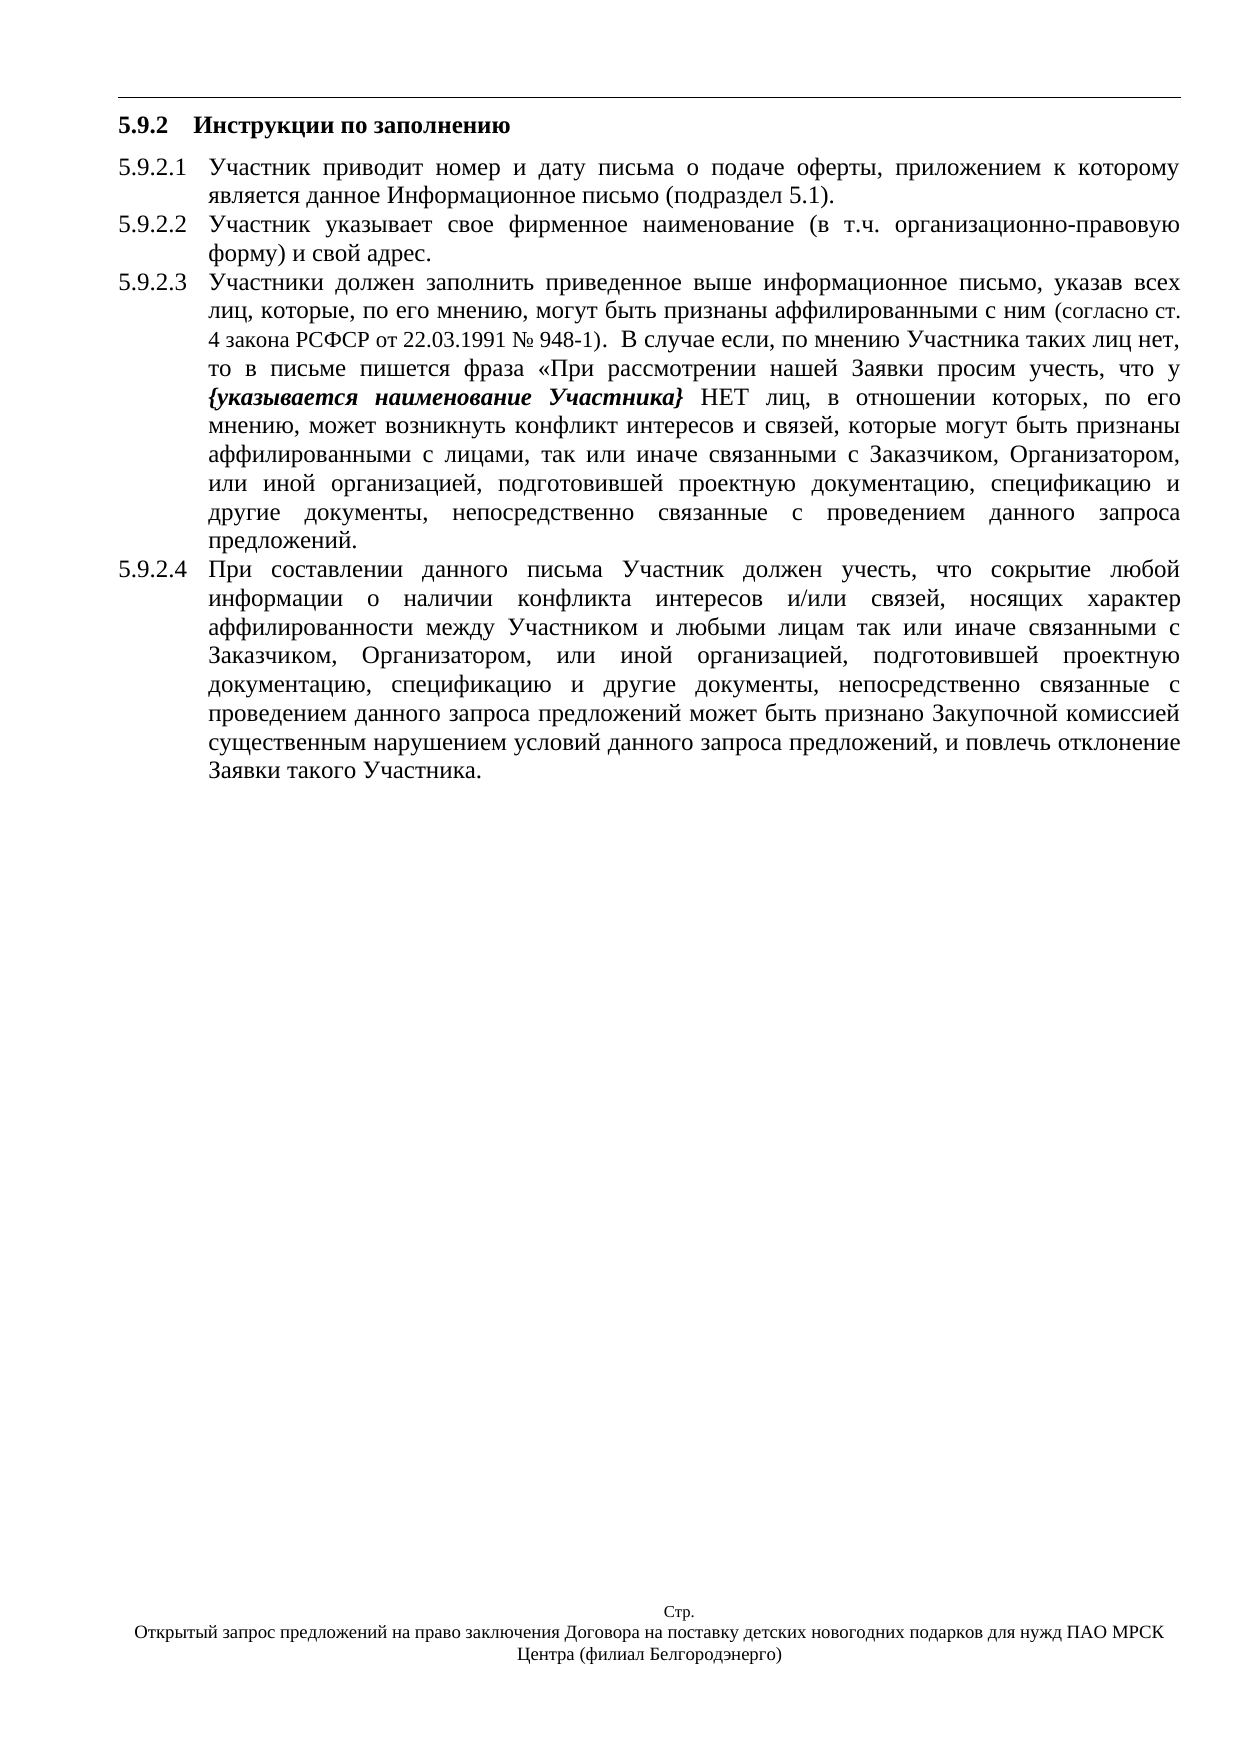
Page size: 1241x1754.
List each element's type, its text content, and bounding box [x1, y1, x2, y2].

subtitle Инструкции по заполнению [118, 111, 1181, 139]
list Участник указывает свое фирменное наименование (в т.ч. организационно-правовую форму) и свой адрес. [118, 209, 1181, 267]
list При составлении данного письма Участник должен учесть, что сокрытие любой информации о наличии конфликта интересов и/или связей, носящих характер аффилированности между Участником и любыми лицам так или иначе связанными с Заказчиком, Организатором, или иной организацией, подготовившей проектную документацию, спецификацию и другие документы, непосредственно связанные с проведением данного запроса предложений может быть признано Закупочной комиссией существенным нарушением условий данного запроса предложений, и повлечь отклонение Заявки такого Участника. [118, 554, 1181, 784]
list Участники должен заполнить приведенное выше информационное письмо, указав всех лиц, которые, по его мнению, могут быть признаны аффилированными с ним (согласно ст. 4 закона РСФСР от 22.03.1991 № 948-1). В случае если, по мнению Участника таких лиц нет, то в письме пишется фраза «При рассмотрении нашей Заявки просим учесть, что у {указывается наименование Участника} НЕТ лиц, в отношении которых, по его мнению, может возникнуть конфликт интересов и связей, которые могут быть признаны аффилированными с лицами, так или иначе связанными с Заказчиком, Организатором, или иной организацией, подготовившей проектную документацию, спецификацию и другие документы, непосредственно связанные с проведением данного запроса предложений. [118, 267, 1181, 554]
